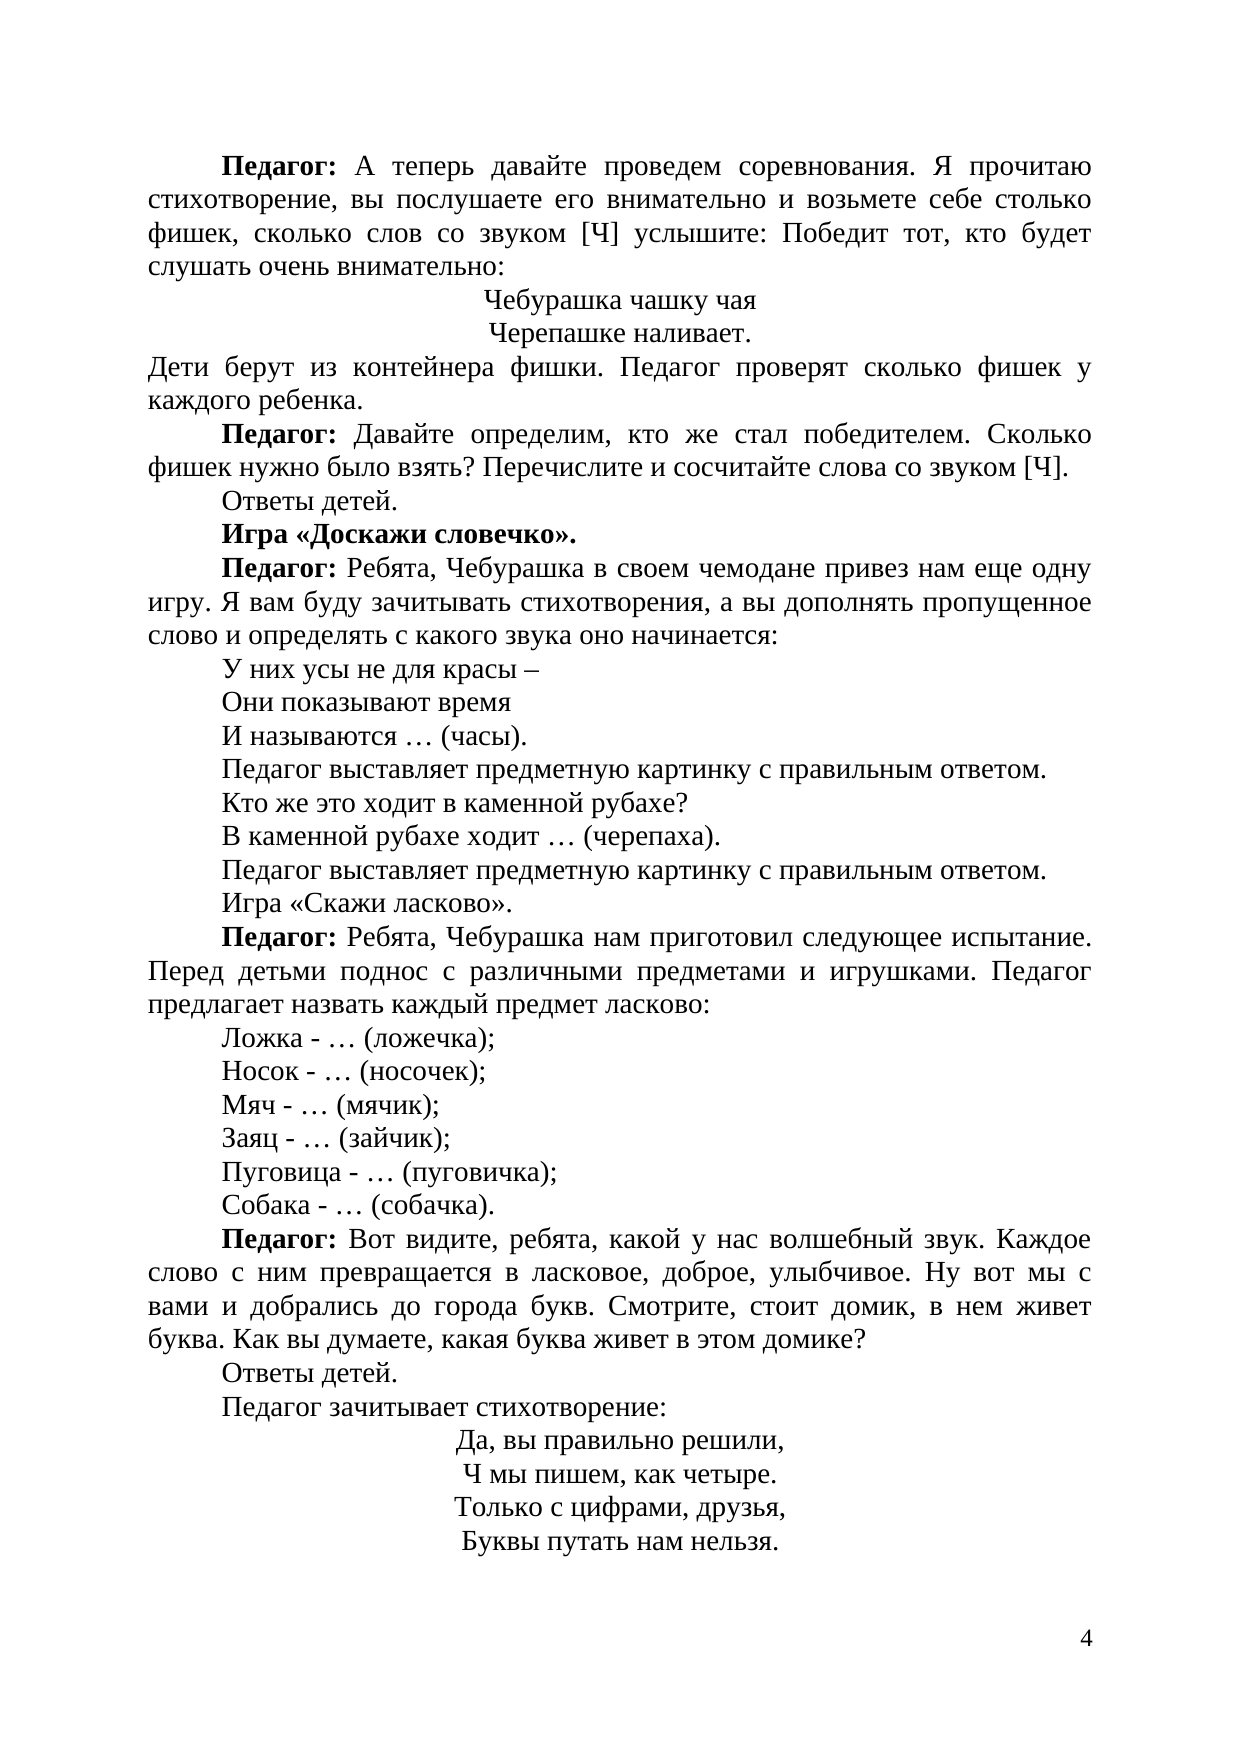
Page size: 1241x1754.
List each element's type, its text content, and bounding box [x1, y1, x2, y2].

text Пуговица - … (пуговичка); [148, 1154, 1092, 1187]
text Черепашке наливает. [148, 315, 1092, 349]
text Собака - … (собачка). [148, 1187, 1092, 1221]
text Педагог: Ребята, Чебурашка нам приготовил следующее испытание. Перед детьми поднос с различными предметами и игрушками. Педагог предлагает назвать каждый предмет ласково: [148, 919, 1092, 1020]
text Буквы путать нам нельзя. [148, 1523, 1092, 1556]
text Педагог выставляет предметную картинку с правильным ответом. [148, 751, 1092, 785]
text Педагог: Вот видите, ребята, какой у нас волшебный звук. Каждое слово с ним превращается в ласковое, доброе, улыбчивое. Ну вот мы с вами и добрались до города букв. Смотрите, стоит домик, в нем живет буква. Как вы думаете, какая буква живет в этом домике? [148, 1221, 1092, 1355]
text У них усы не для красы – [148, 651, 1092, 684]
text Педагог: А теперь давайте проведем соревнования. Я прочитаю стихотворение, вы послушаете его внимательно и возьмете себе столько фишек, сколько слов со звуком [Ч] услышите: Победит тот, кто будет слушать очень внимательно: [148, 148, 1092, 282]
text Педагог зачитывает стихотворение: [148, 1389, 1092, 1422]
text Ответы детей. [148, 483, 1092, 517]
text Педагог: Давайте определим, кто же стал победителем. Сколько фишек нужно было взять? Перечислите и сосчитайте слова со звуком [Ч]. [148, 416, 1092, 483]
text Да, вы правильно решили, [148, 1422, 1092, 1456]
text Игра «Скажи ласково». [148, 886, 1092, 919]
text Заяц - … (зайчик); [148, 1120, 1092, 1154]
text Мяч - … (мячик); [148, 1087, 1092, 1120]
text Носок - … (носочек); [148, 1053, 1092, 1087]
text И называются … (часы). [148, 718, 1092, 751]
text Ответы детей. [148, 1355, 1092, 1389]
text Только с цифрами, друзья, [148, 1489, 1092, 1523]
text Они показывают время [148, 684, 1092, 718]
text Педагог выставляет предметную картинку с правильным ответом. [148, 852, 1092, 886]
text Игра «Доскажи словечко». [148, 517, 1092, 550]
text Чебурашка чашку чая [148, 282, 1092, 315]
text Ложка - … (ложечка); [148, 1020, 1092, 1053]
text В каменной рубахе ходит … (черепаха). [148, 818, 1092, 852]
text Ч мы пишем, как четыре. [148, 1456, 1092, 1489]
text Дети берут из контейнера фишки. Педагог проверят сколько фишек у каждого ребенка. [148, 349, 1092, 416]
text Кто же это ходит в каменной рубахе? [148, 785, 1092, 818]
text Педагог: Ребята, Чебурашка в своем чемодане привез нам еще одну игру. Я вам буду зачитывать стихотворения, а вы дополнять пропущенное слово и определять с какого звука оно начинается: [148, 550, 1092, 651]
